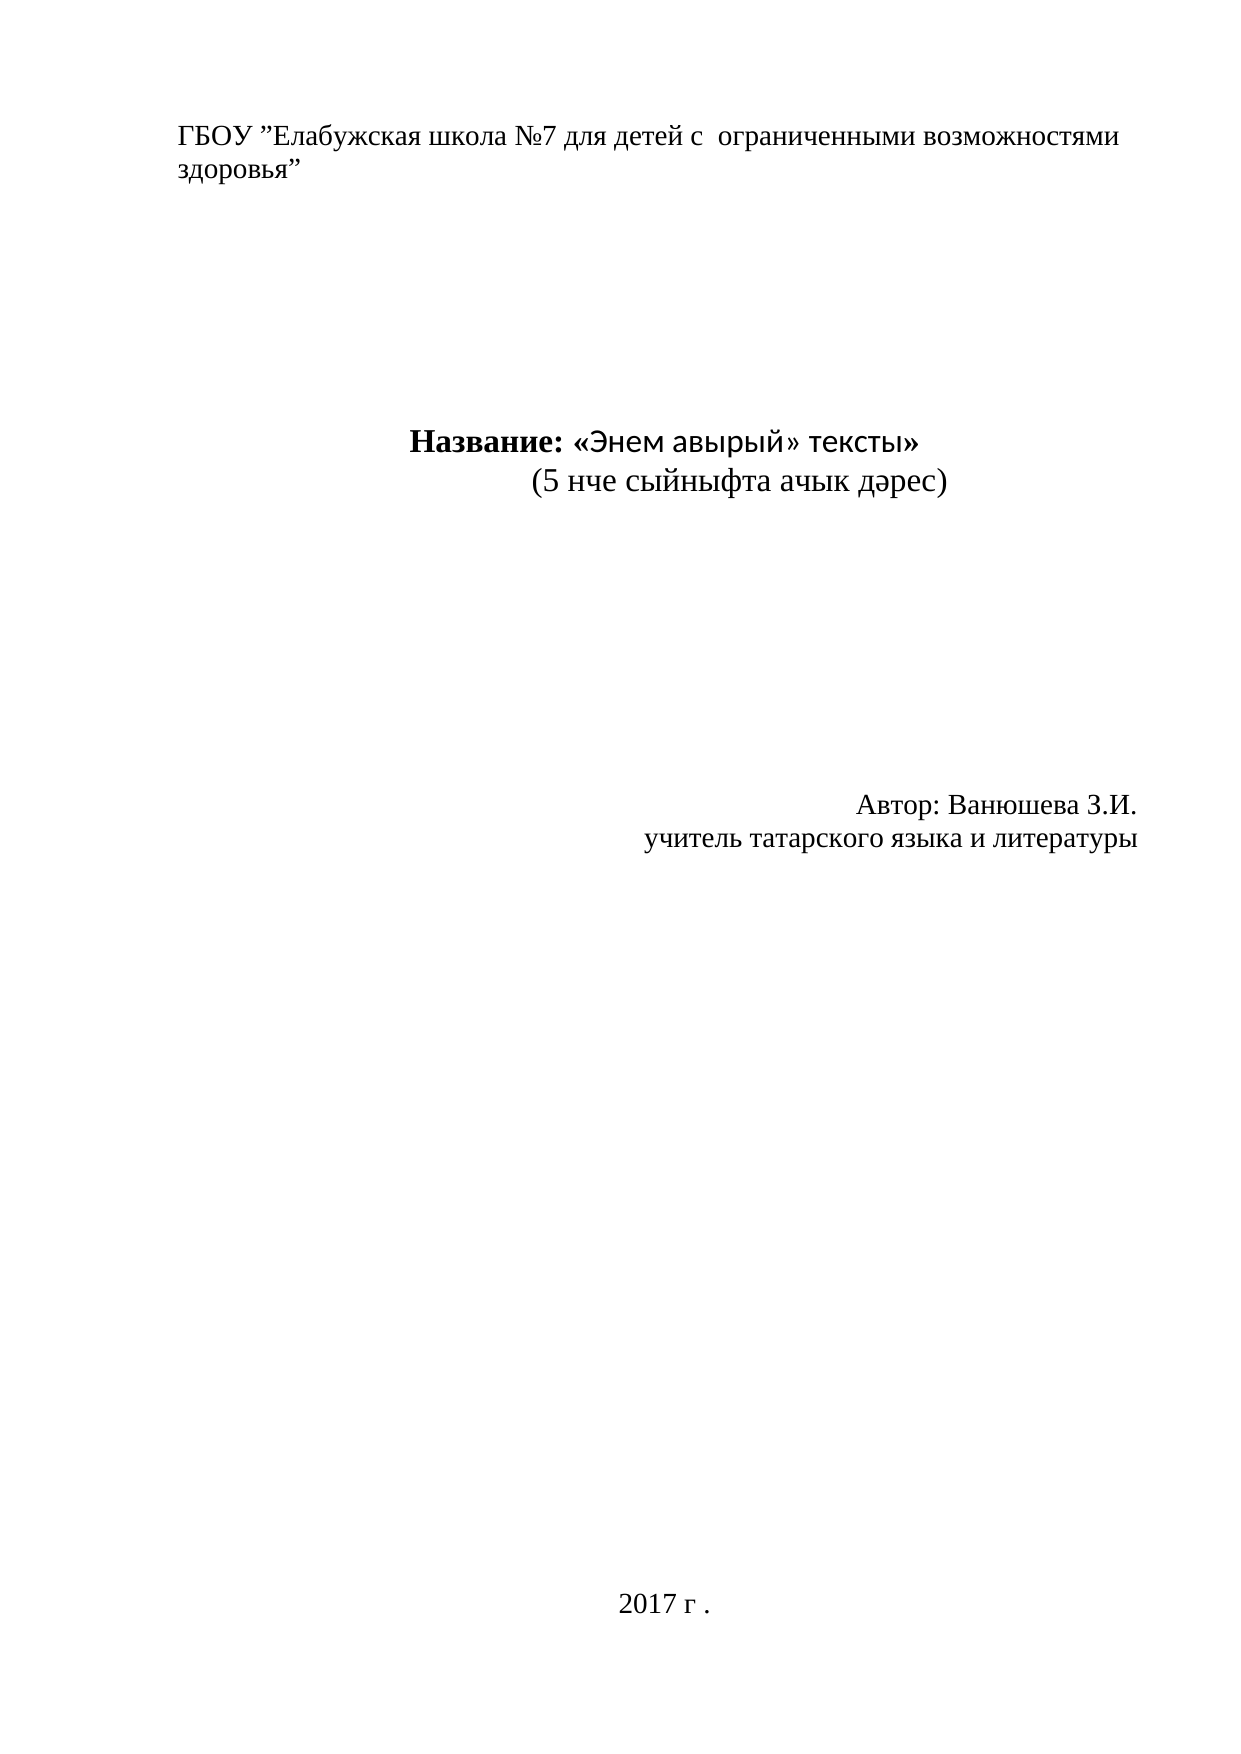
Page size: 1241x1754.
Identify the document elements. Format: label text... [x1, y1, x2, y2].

text ГБОУ ”Елабужская школа №7 для детей с ограниченными возможностями здоровья” [177, 118, 1152, 185]
text (5 нче сыйныфта ачык дәрес) [177, 461, 1152, 499]
text учитель татарского языка и литературы [177, 820, 1152, 854]
text 2017 г . [177, 1586, 1152, 1620]
text Название: «Энем авырый» тексты» [177, 420, 1152, 461]
text Автор: Ванюшева З.И. [767, 787, 1152, 820]
